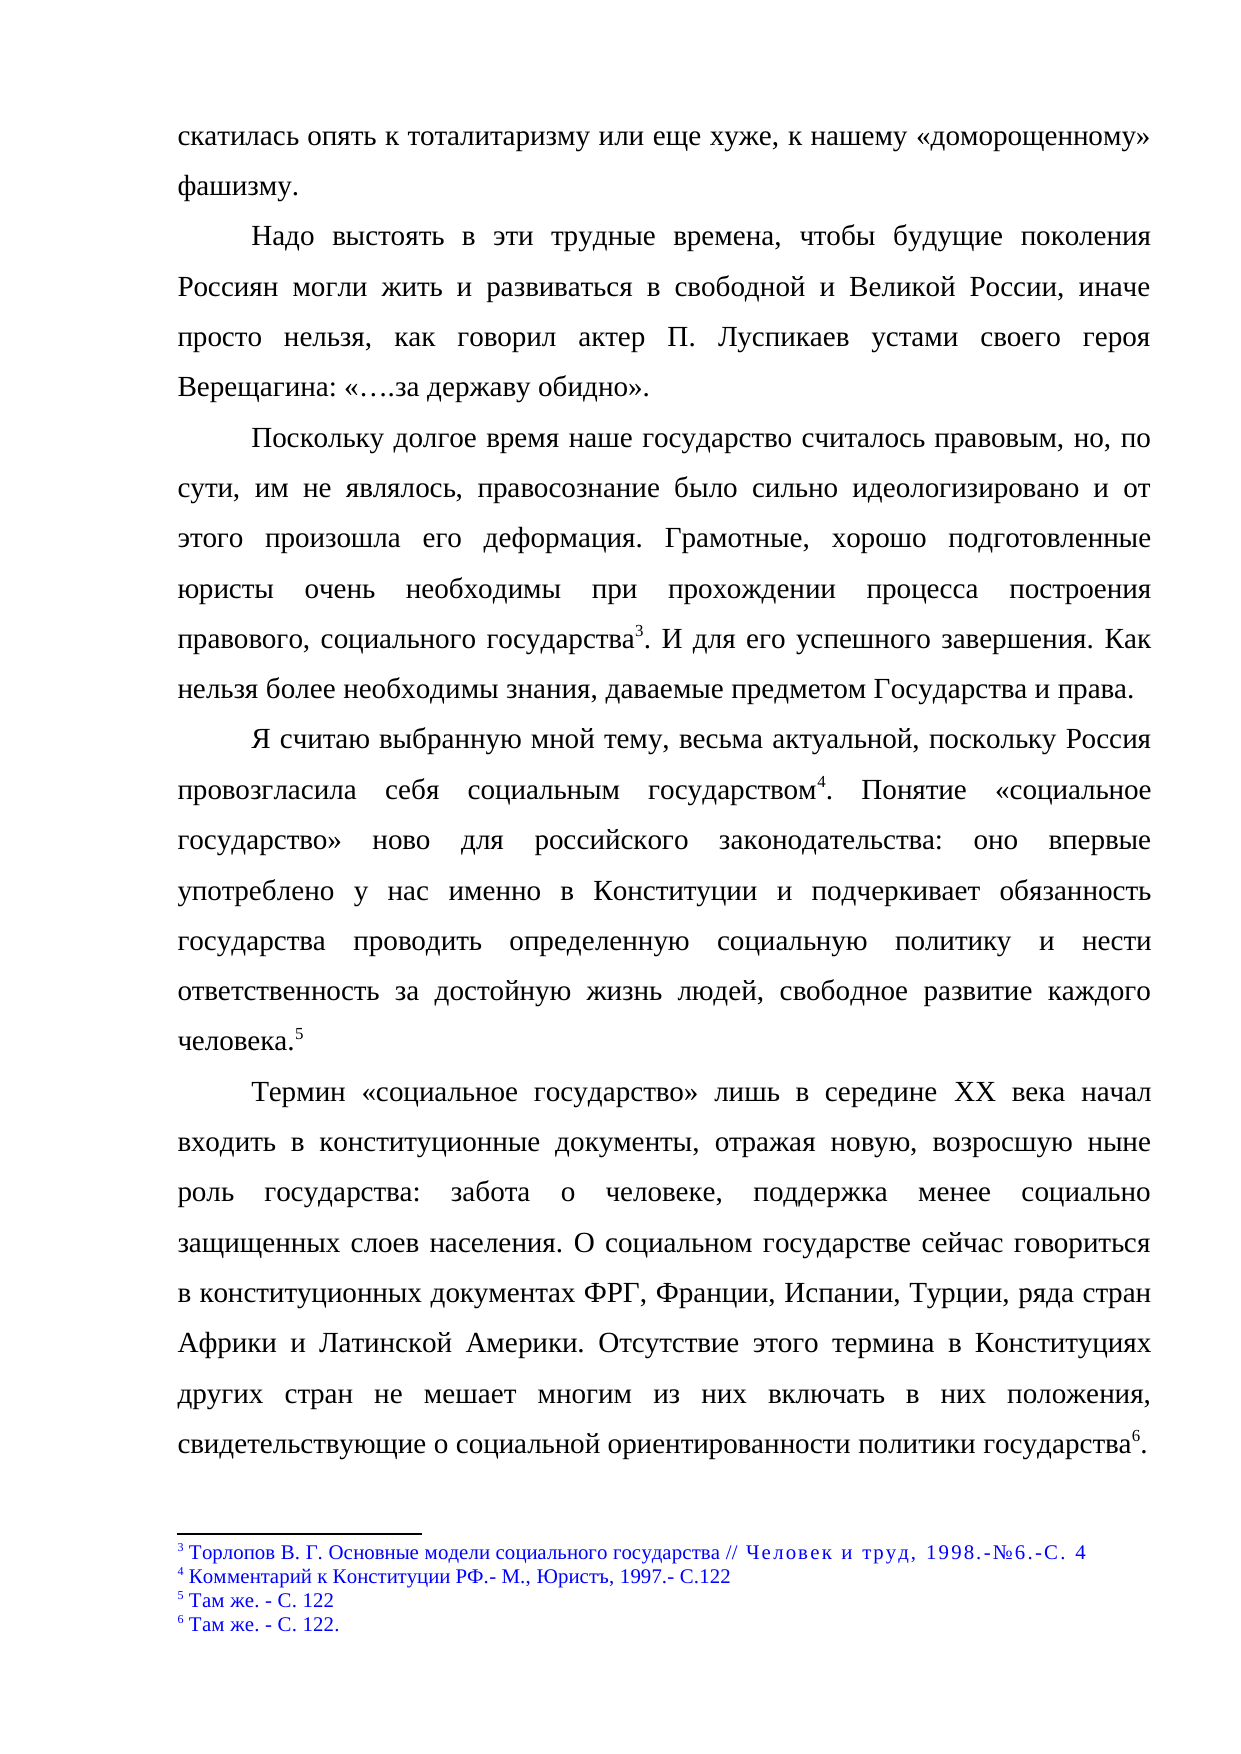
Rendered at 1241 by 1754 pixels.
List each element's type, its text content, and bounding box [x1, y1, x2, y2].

text Надо выстоять в эти трудные времена, чтобы будущие поколения Россиян могли жить и развиваться в свободной и Великой России, иначе просто нельзя, как говорил актер П. Луспикаев устами своего героя Верещагина: «….за державу обидно». [177, 219, 1152, 403]
text Я считаю выбранную мной тему, весьма актуальной, поскольку Россия провозгласила себя социальным государством. Понятие «социальное государство» ново для российского законодательства: оно впервые употреблено у нас именно в Конституции и подчеркивает обязанность государства проводить определенную социальную политику и нести ответственность за достойную жизнь людей, свободное развитие каждого человека. [177, 722, 1152, 1057]
text Поскольку долгое время наше государство считалось правовым, но, по сути, им не являлось, правосознание было сильно идеологизировано и от этого произошла его деформация. Грамотные, хорошо подготовленные юристы очень необходимы при прохождении процесса построения правового, социального государства. И для его успешного завершения. Как нельзя более необходимы знания, даваемые предметом Государства и права. [177, 420, 1152, 705]
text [177, 118, 1152, 202]
text Термин «социальное государство» лишь в середине века начал входить в конституционные документы, отражая новую, возросшую ныне роль государства: забота о человеке, поддержка менее социально защищенных слоев населения. О социальном государстве сейчас говориться в конституционных документах ФРГ, Франции, Испании, Турции, ряда стран Африки и Латинской Америки. Отсутствие этого термина в Конституциях других стран не мешает многим из них включать в них положения, свидетельствующие о социальной ориентированности политики государства. [177, 1074, 1152, 1460]
